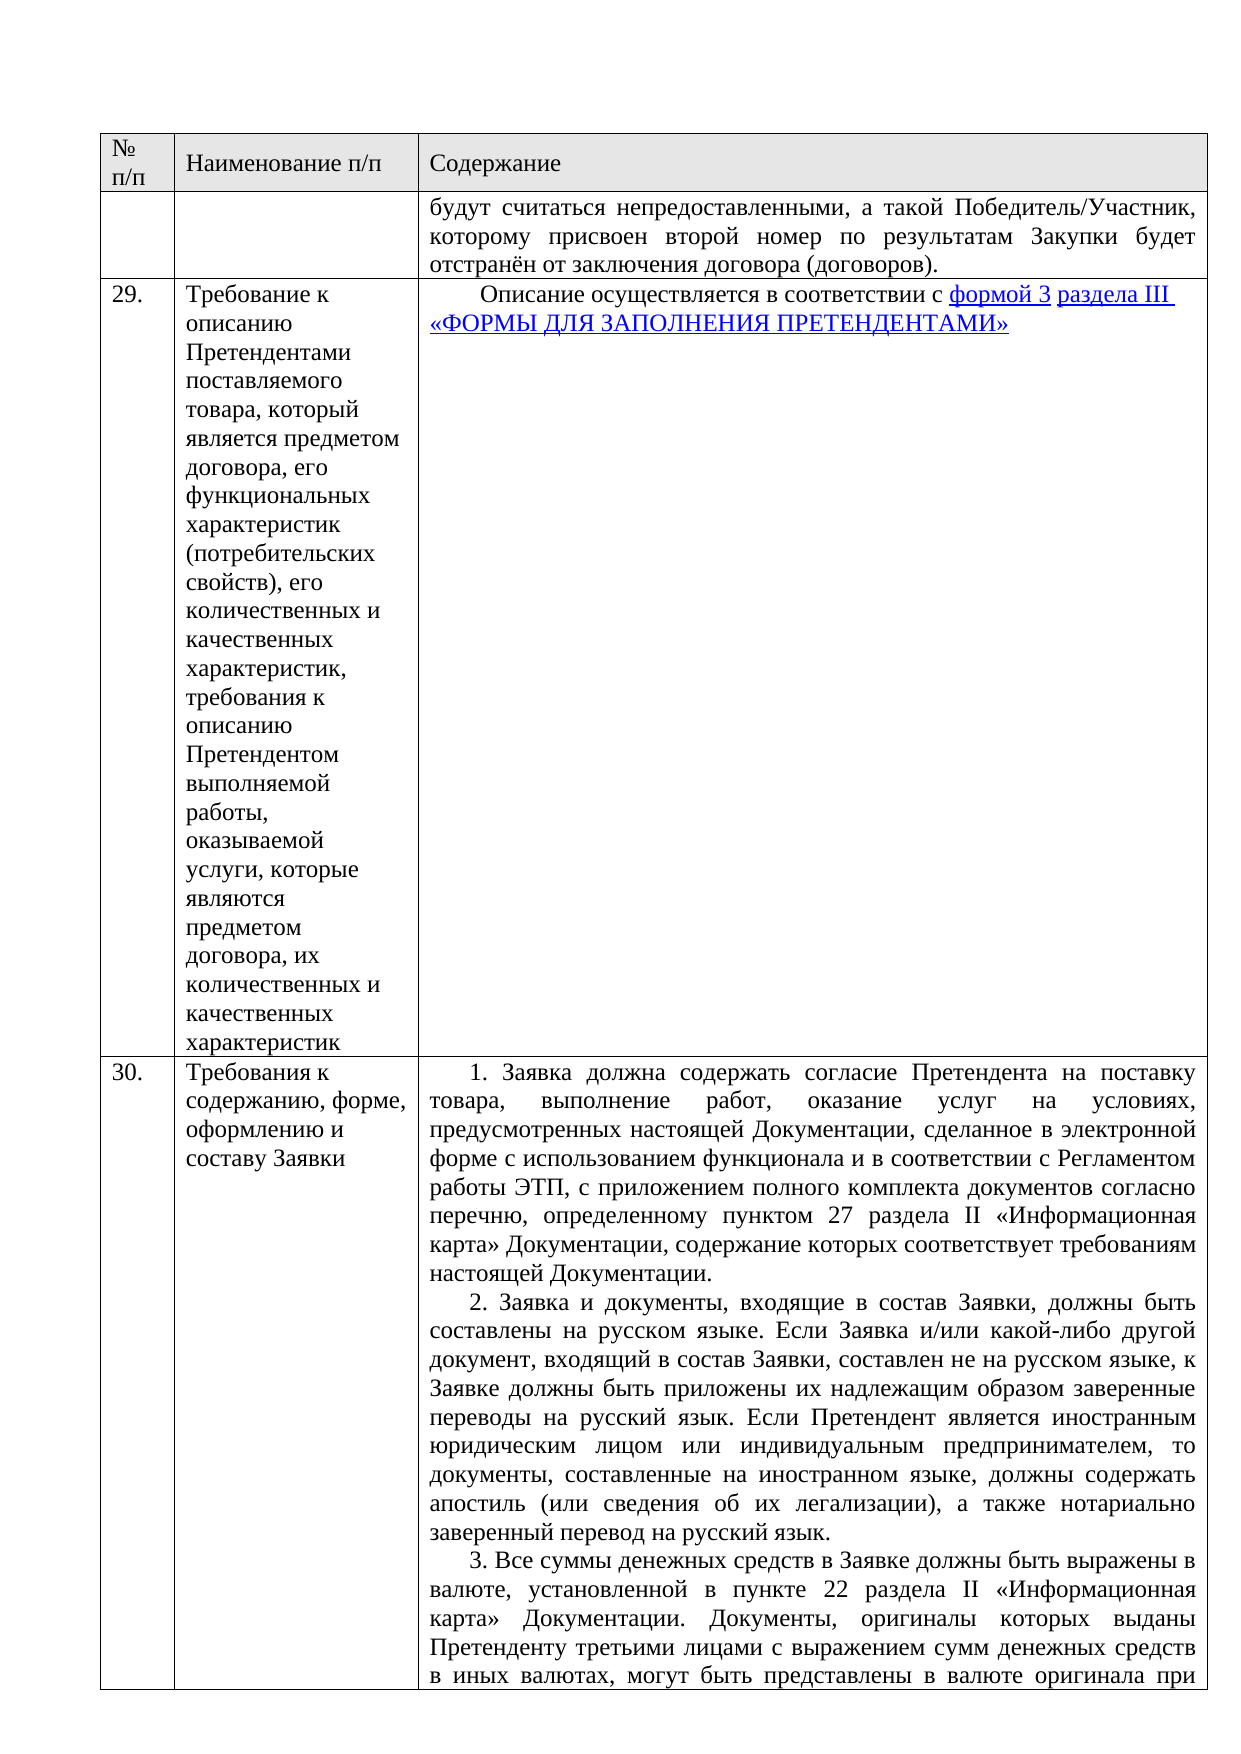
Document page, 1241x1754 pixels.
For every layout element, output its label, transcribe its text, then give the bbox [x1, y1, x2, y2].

table_header Содержание [419, 134, 1207, 191]
table_cell [101, 192, 174, 278]
table_cell [101, 279, 174, 1056]
table_cell [101, 1057, 174, 1689]
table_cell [175, 192, 418, 278]
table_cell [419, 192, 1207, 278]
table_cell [175, 1057, 418, 1689]
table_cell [419, 1057, 1207, 1689]
table_header № п/п [101, 134, 174, 191]
table_header Наименование п/п [175, 134, 418, 191]
table_cell Требование к описанию Претендентами поставляемого товара, который является предметом договора, его функциональных характеристик (потребительских свойств), его количественных и качественных характеристик, требования к описанию Претендентом выполняемой работы, оказываемой услуги, которые являются предметом договора, их количественных и качественных характеристик [175, 279, 418, 1056]
table_cell Описание осуществляется в соответствии с формой 3 раздела III «ФОРМЫ ДЛЯ ЗАПОЛНЕНИЯ ПРЕТЕНДЕНТАМИ» [419, 279, 1207, 1056]
